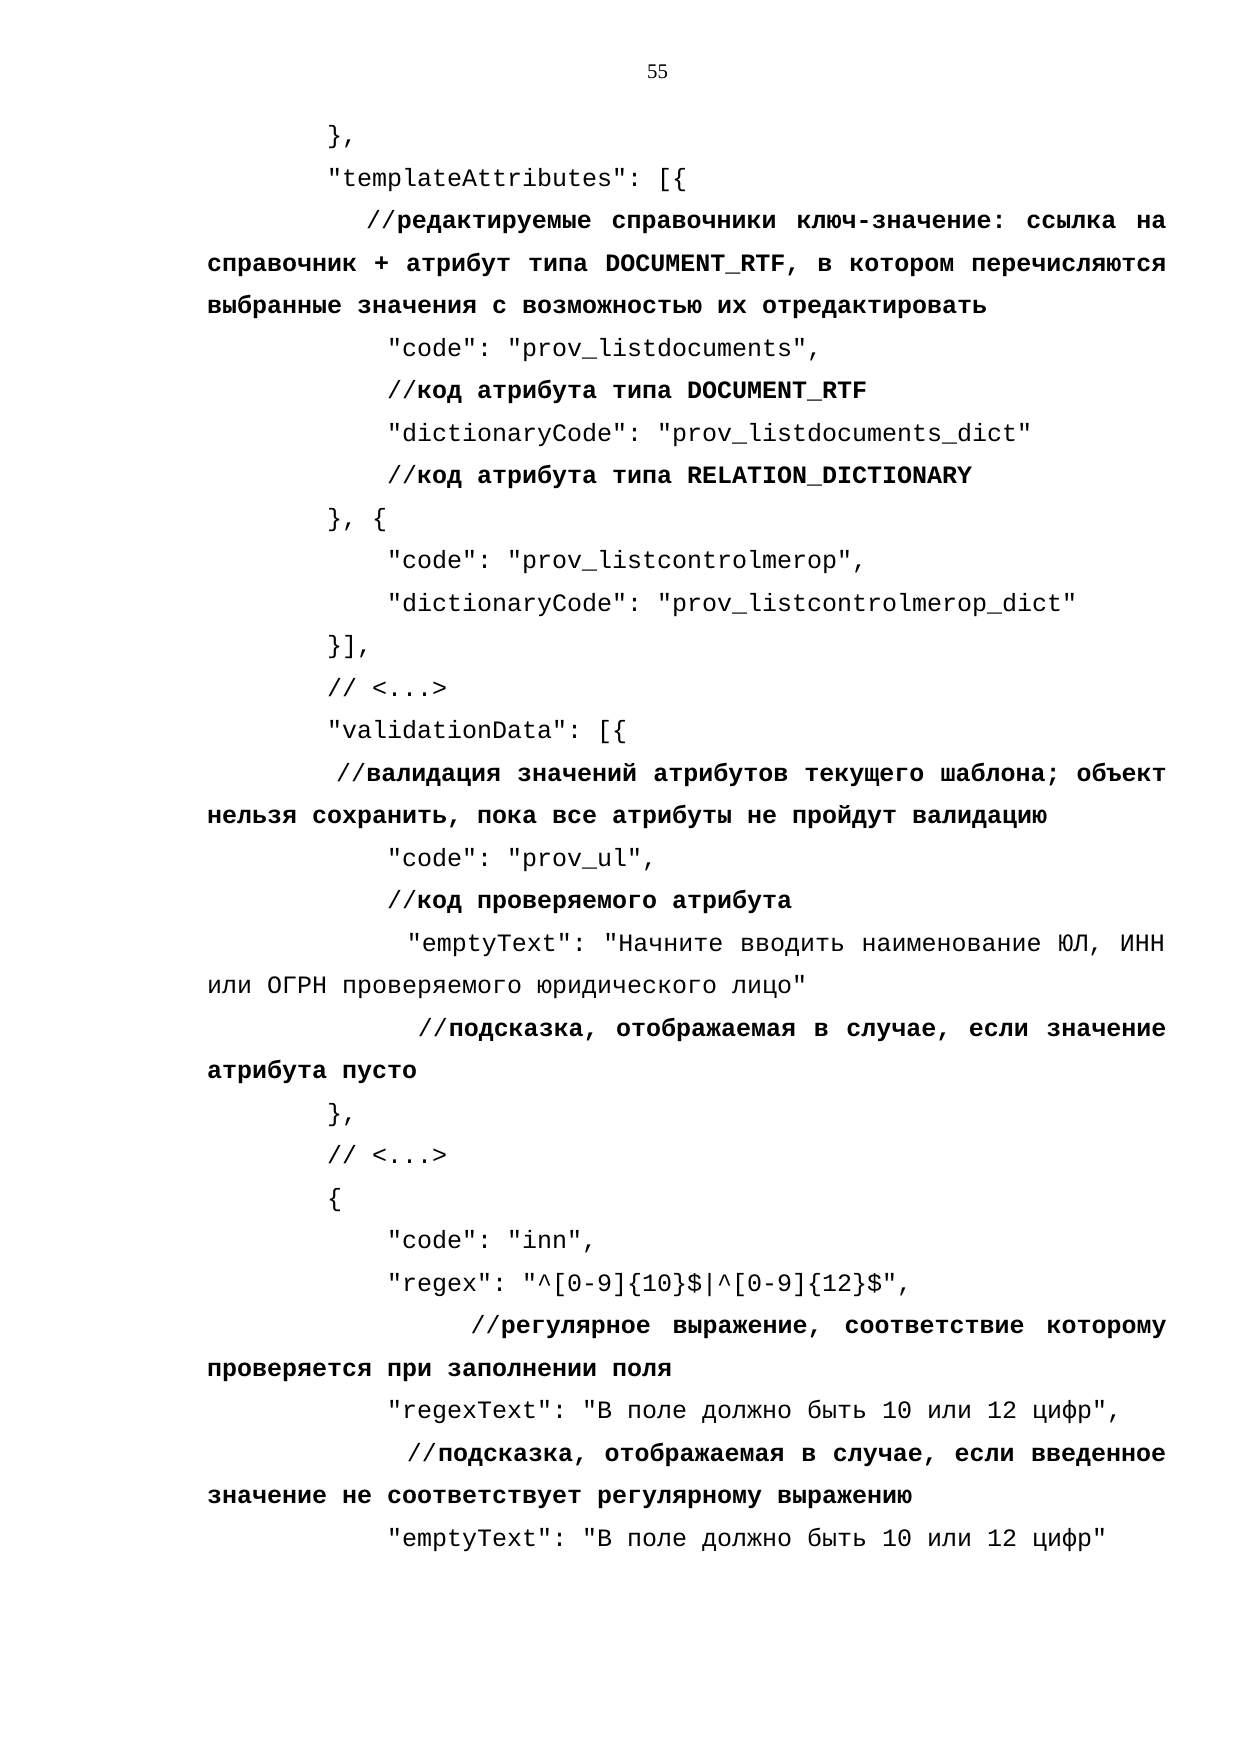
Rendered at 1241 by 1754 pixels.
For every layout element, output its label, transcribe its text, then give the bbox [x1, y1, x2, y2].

text "emptyText": "В поле должно быть 10 или 12 цифр" [207, 1526, 1167, 1554]
text //подсказка, отображаемая в случае, если значение атрибута пусто [207, 1016, 1167, 1086]
text // <...> [207, 1143, 1167, 1171]
text "code": "prov_ul", [207, 846, 1167, 874]
text { [207, 1186, 1167, 1214]
text "validationData": [{ [207, 718, 1167, 746]
text "dictionaryCode": "prov_listcontrolmerop_dict" [207, 591, 1167, 619]
text // <...> [207, 676, 1167, 704]
text //код проверяемого атрибута [207, 888, 1167, 916]
text }, [207, 1101, 1167, 1129]
text }, { [207, 506, 1167, 534]
text }], [207, 633, 1167, 661]
text //код атрибута типа DOCUMENT_RTF [207, 378, 1167, 406]
text //валидация значений атрибутов текущего шаблона; объект нельзя сохранить, пока все атрибуты не пройдут валидацию [207, 761, 1167, 831]
text "code": "prov_listcontrolmerop", [207, 548, 1167, 576]
text "emptyText": "Начните вводить наименование ЮЛ, ИНН или ОГРН проверяемого юридического лицо" [207, 931, 1167, 1001]
text "regex": "^[0-9]{10}$|^[0-9]{12}$", [207, 1271, 1167, 1299]
text "templateAttributes": [{ [207, 166, 1167, 194]
text //код атрибута типа RELATION_DICTIONARY [207, 463, 1167, 491]
text //подсказка, отображаемая в случае, если введенное значение не соответствует регулярному выражению [207, 1441, 1167, 1511]
text "regexText": "В поле должно быть 10 или 12 цифр", [207, 1398, 1167, 1426]
text "dictionaryCode": "prov_listdocuments_dict" [207, 421, 1167, 449]
text //редактируемые справочники ключ-значение: ссылка на справочник + атрибут типа DOCUMENT_RTF, в котором перечисляются выбранные значения с возможностью их отредактировать [207, 208, 1167, 321]
text }, [207, 123, 1167, 151]
text "code": "inn", [207, 1228, 1167, 1256]
text //регулярное выражение, соответствие которому проверяется при заполнении поля [207, 1313, 1167, 1384]
text "code": "prov_listdocuments", [207, 336, 1167, 364]
